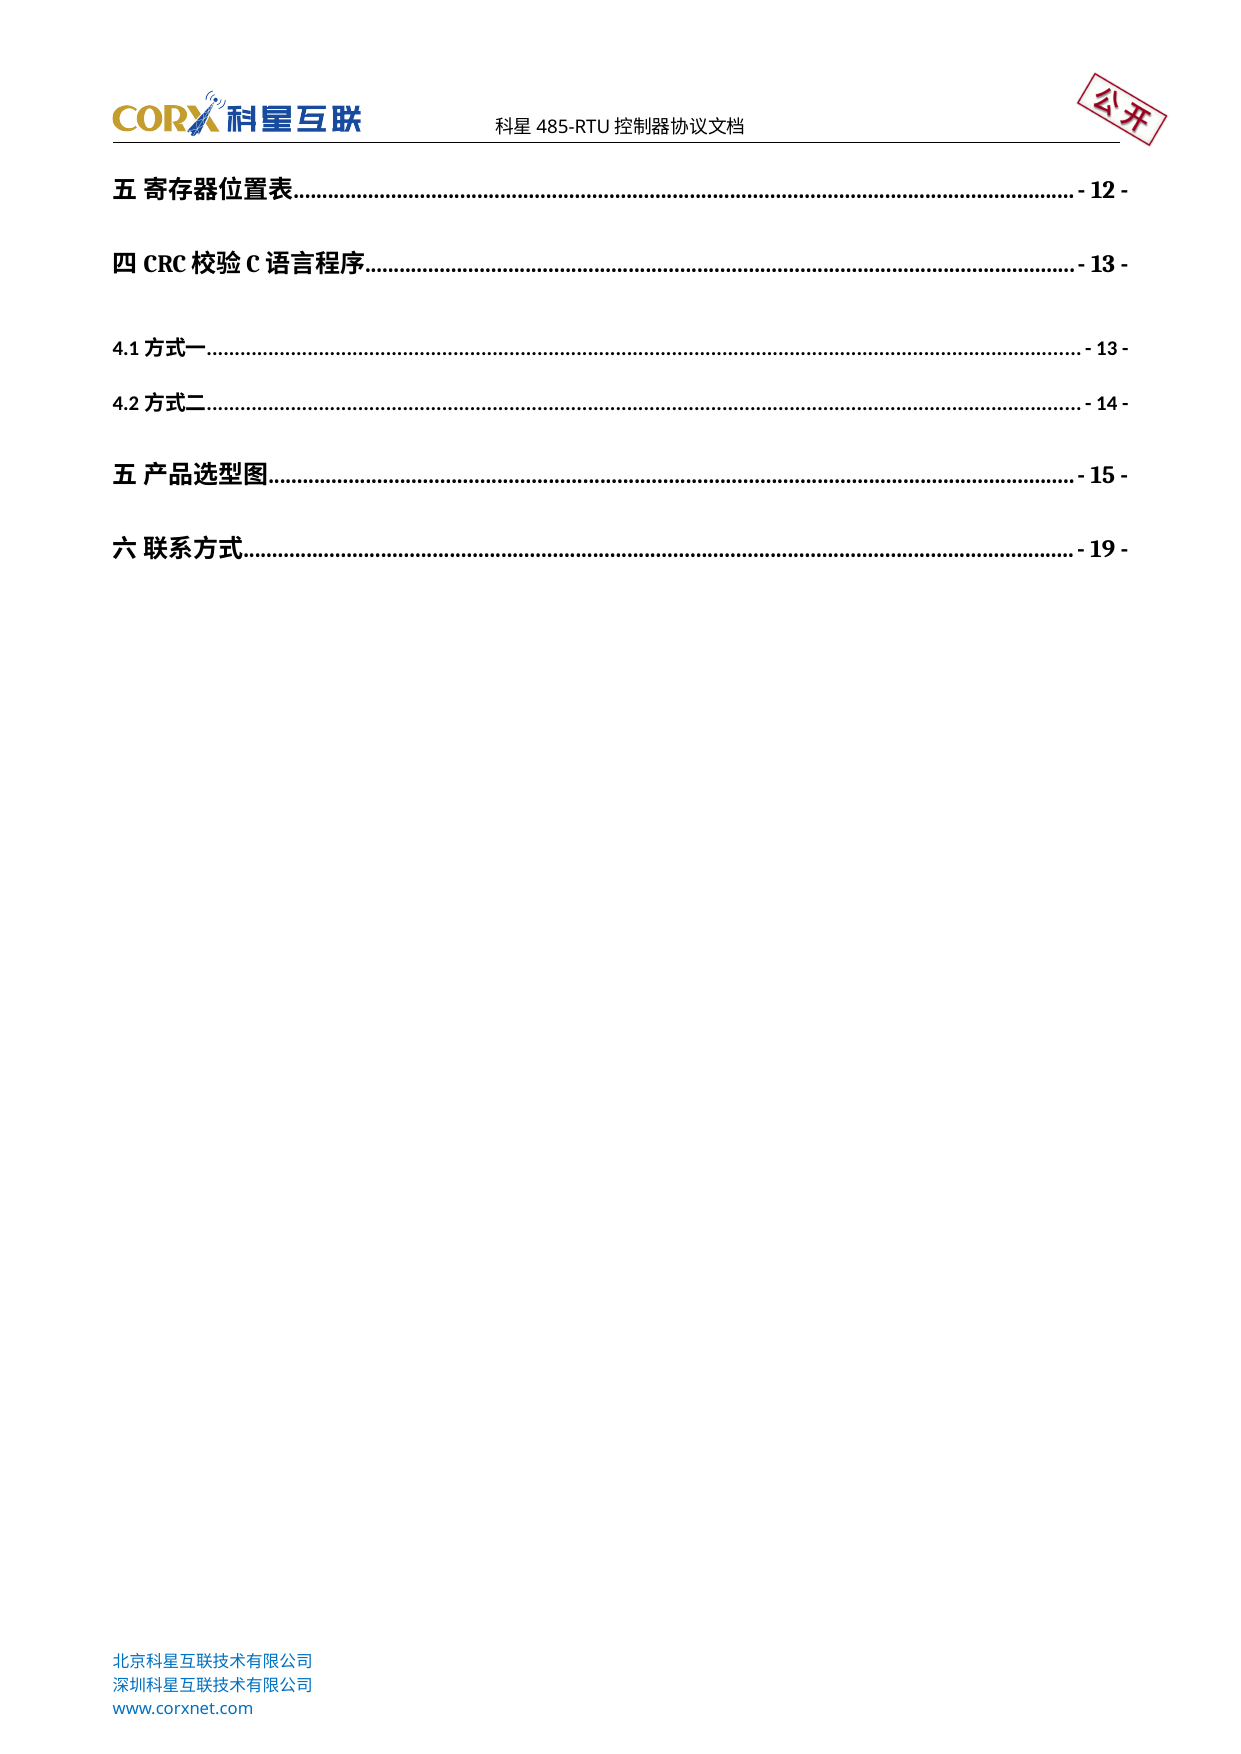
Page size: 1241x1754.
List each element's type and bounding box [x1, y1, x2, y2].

picture [1076, 72, 1168, 147]
picture [112, 90, 361, 137]
